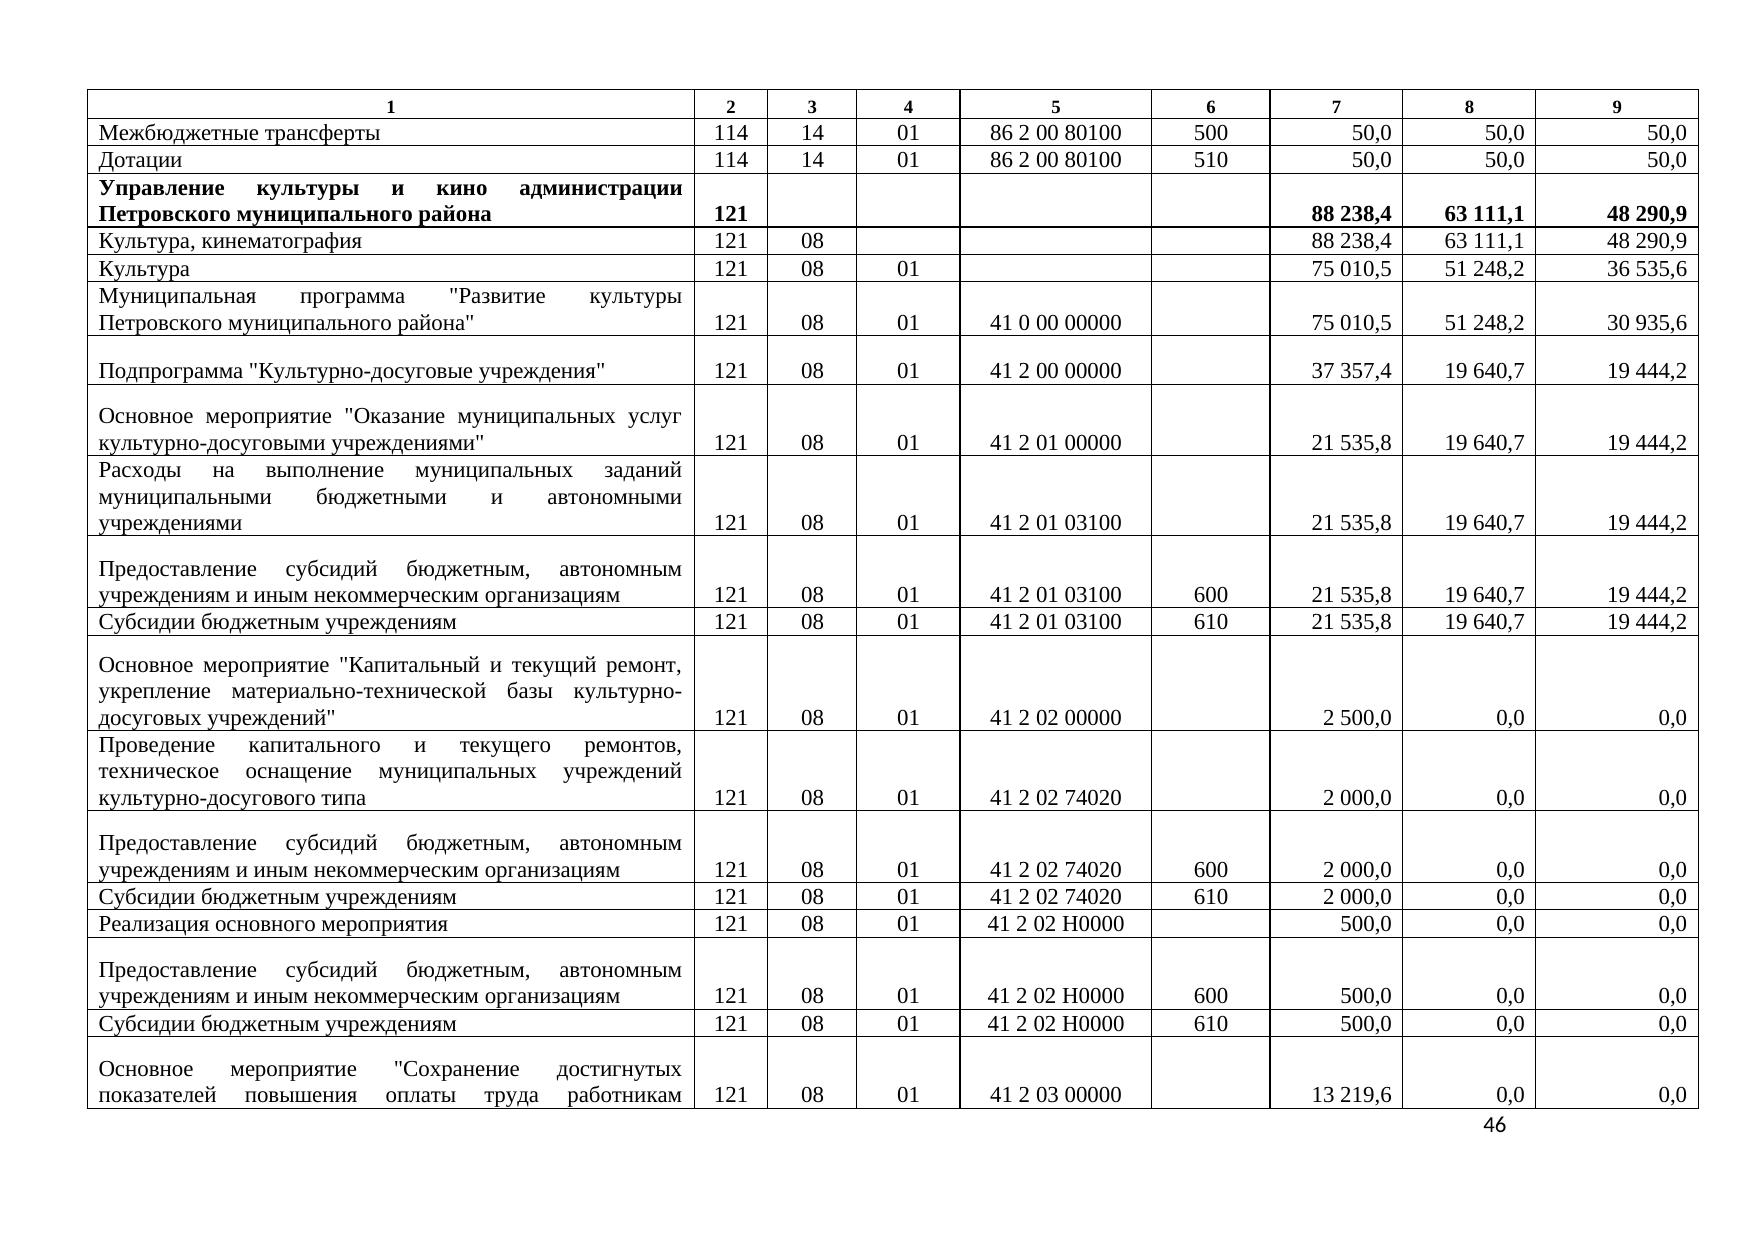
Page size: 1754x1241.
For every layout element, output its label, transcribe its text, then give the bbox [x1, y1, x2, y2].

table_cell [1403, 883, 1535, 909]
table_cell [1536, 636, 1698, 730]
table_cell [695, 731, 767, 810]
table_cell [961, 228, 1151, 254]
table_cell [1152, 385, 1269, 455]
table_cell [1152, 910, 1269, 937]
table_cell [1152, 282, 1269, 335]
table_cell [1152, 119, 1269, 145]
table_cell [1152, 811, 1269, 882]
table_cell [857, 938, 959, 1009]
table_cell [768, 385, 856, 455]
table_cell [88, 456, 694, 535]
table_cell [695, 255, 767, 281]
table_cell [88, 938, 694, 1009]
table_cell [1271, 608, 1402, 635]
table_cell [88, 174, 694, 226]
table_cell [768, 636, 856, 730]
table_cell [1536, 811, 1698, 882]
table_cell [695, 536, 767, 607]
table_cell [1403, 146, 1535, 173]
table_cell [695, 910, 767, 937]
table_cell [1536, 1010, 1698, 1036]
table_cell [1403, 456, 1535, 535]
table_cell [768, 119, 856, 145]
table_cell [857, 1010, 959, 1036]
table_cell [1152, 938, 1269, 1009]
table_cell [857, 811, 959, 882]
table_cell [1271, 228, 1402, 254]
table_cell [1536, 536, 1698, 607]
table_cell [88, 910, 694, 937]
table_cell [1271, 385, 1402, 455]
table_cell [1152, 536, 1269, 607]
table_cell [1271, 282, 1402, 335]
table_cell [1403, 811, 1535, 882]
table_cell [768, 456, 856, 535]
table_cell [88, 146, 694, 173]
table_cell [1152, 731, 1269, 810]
table_header 5 [961, 90, 1151, 118]
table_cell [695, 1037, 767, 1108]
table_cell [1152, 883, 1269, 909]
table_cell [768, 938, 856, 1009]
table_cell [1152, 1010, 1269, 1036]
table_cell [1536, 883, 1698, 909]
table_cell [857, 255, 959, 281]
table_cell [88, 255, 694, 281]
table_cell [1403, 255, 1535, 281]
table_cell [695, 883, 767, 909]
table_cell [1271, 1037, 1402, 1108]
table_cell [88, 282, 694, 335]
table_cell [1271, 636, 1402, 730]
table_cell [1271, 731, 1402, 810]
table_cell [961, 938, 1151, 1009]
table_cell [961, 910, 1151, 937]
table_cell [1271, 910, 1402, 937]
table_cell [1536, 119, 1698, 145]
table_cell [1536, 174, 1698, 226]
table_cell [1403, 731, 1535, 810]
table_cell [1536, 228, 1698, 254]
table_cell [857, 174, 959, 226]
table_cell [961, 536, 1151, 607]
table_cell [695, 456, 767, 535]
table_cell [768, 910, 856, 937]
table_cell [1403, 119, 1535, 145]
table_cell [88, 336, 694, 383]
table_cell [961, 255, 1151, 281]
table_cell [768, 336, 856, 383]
table_header 4 [857, 90, 959, 118]
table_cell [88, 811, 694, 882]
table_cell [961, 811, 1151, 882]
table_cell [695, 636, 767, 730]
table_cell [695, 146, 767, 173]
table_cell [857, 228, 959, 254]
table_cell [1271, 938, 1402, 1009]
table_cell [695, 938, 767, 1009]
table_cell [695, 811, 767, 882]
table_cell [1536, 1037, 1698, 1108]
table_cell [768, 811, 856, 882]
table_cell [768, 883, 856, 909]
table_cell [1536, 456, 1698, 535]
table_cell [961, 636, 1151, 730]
table_header 2 [695, 90, 767, 118]
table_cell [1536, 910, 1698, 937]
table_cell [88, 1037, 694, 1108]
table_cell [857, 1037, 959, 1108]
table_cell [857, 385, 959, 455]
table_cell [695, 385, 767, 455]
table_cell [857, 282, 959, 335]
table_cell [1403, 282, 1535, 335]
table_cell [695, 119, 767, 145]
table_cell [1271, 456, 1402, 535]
table_header 9 [1536, 90, 1698, 118]
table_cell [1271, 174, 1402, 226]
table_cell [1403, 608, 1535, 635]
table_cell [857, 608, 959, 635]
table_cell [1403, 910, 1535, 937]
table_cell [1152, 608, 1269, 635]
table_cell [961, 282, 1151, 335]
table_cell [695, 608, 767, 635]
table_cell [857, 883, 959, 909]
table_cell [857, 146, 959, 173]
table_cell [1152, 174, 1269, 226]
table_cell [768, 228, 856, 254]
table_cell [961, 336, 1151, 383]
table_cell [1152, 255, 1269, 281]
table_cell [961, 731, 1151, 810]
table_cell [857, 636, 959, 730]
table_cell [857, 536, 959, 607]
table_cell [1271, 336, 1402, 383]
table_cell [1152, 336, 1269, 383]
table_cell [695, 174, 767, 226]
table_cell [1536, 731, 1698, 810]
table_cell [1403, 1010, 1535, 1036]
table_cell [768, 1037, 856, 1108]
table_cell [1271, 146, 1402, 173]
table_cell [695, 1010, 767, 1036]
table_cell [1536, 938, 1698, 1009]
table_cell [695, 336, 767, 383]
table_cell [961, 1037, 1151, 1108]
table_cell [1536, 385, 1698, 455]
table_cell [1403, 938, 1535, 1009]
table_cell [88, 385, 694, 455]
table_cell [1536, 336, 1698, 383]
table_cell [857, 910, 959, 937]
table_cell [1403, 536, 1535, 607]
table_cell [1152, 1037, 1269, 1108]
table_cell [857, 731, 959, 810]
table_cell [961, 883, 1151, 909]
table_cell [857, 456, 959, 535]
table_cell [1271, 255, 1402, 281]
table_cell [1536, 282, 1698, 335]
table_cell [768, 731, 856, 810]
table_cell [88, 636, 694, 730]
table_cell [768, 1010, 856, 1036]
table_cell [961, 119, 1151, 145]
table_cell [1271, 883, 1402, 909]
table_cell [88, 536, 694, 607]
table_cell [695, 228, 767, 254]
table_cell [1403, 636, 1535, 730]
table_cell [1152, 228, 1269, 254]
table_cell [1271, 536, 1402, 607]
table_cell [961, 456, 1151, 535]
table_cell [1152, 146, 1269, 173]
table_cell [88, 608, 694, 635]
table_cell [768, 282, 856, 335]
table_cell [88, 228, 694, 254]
table_header 3 [768, 90, 856, 118]
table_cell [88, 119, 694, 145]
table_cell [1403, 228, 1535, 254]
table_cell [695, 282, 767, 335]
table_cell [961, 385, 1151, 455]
table_header 7 [1271, 90, 1402, 118]
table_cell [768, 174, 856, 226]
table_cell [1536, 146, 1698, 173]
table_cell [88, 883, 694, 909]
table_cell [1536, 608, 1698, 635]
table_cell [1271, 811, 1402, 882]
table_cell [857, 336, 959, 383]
table_header 8 [1403, 90, 1535, 118]
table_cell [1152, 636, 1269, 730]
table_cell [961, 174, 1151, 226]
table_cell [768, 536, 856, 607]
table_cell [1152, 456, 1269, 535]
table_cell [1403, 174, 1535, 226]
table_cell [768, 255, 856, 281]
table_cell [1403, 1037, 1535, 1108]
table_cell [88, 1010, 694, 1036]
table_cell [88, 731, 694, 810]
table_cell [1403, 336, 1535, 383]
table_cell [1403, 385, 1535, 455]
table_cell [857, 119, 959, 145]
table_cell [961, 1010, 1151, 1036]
table_header 1 [88, 90, 694, 118]
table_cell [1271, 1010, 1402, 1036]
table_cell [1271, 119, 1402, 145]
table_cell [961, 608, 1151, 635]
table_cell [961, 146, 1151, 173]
table_header 6 [1152, 90, 1269, 118]
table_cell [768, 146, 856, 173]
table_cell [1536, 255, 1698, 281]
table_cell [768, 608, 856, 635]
